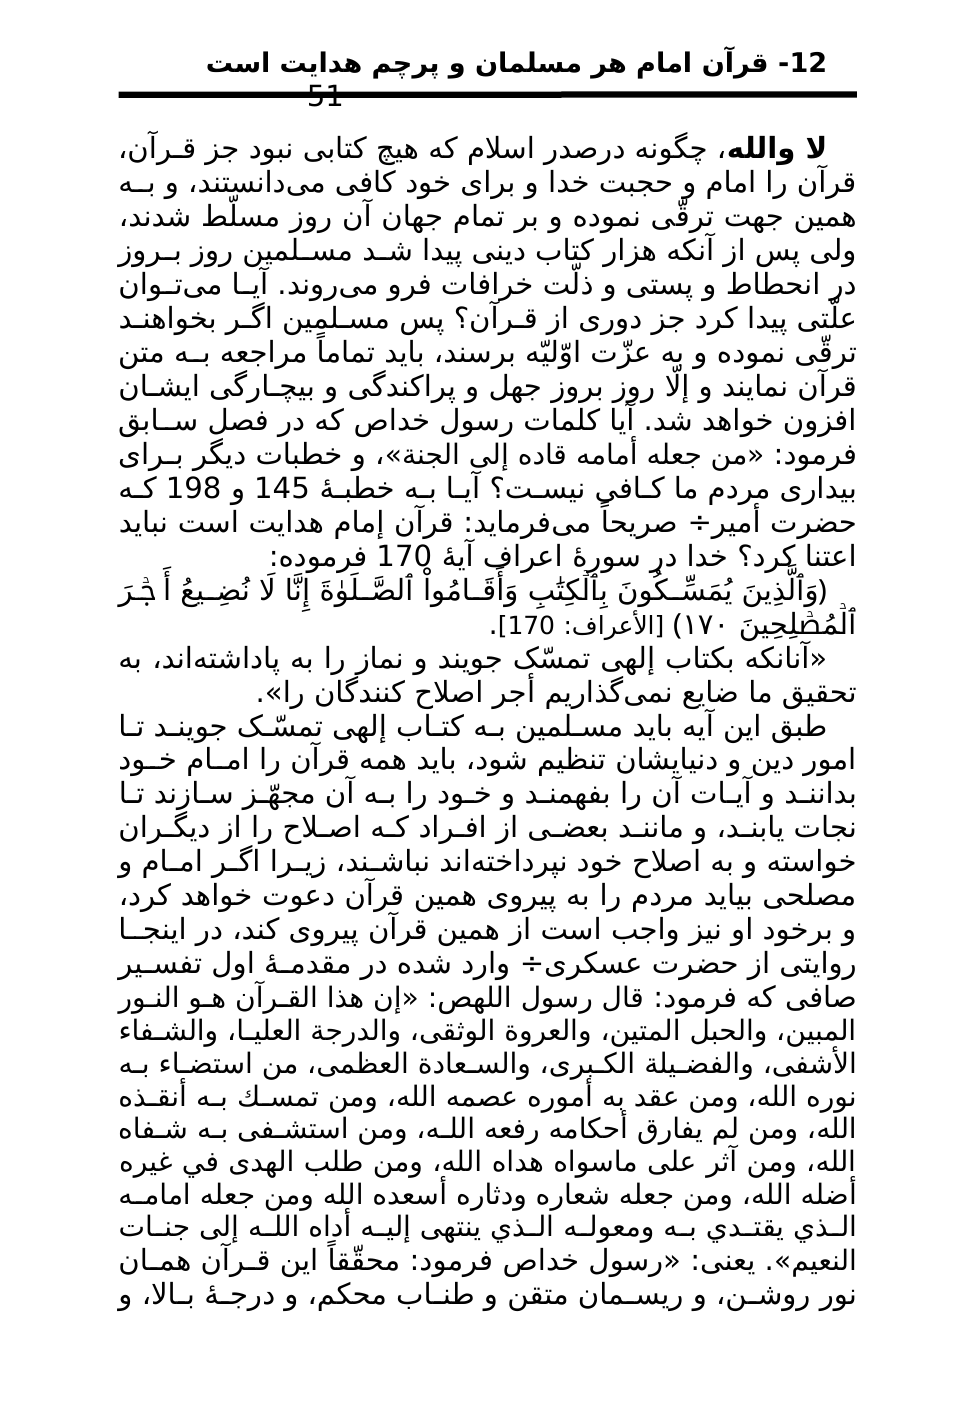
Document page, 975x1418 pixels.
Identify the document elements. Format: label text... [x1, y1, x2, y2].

text «آنانکه بکتاب إلهی تمسّک جویند و نماز را به پاداشته‌اند، به تحقیق ما ضایع نمی‌گذاریم أجر اصلاح کنندگان را». [118, 641, 857, 709]
text ﴿وَٱلَّذِينَ يُمَسِّكُونَ بِٱلۡكِتَٰبِ وَأَقَامُواْ ٱلصَّلَوٰةَ إِنَّا لَا نُضِيعُ أَجۡرَ ٱلۡمُصۡلِحِينَ ١٧٠﴾ [الأعراف: 170]. [118, 573, 857, 641]
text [118, 709, 857, 1311]
text لا والله، چگونه درصدر اسلام که هیچ کتابی نبود جز قرآن، قرآن را امام و حجبت خدا و برای خود کافی می‌دانستند، و به همین جهت ترقّی نموده و بر تمام جهان آن روز مسلّط شدند، ولی پس از آنکه هزار کتاب دینی پیدا شد مسلمین روز بروز در انحطاط و پستی و ذلّت خرافات فرو می‌روند. آیا می‌توان علّتی پیدا کرد جز دوری از قرآن؟ پس مسلمین اگر بخواهند ترقّی نموده و به عزّت اوّلیّه برسند، باید تماماً مراجعه به متن قرآن نمایند و إلّا روز بروز جهل و پراکندگی و بیچارگی ایشان افزون خواهد شد. آیا کلمات رسول خداص که در فصل سابق فرمود: «من جعله أمامه قاده إلی الجنة»، و خطبات دیگر برای بیداری مردم ما کافی نیست؟ آیا به خطبۀ 145 و 198 که حضرت أمیر÷ صریحاً می‌فرماید: قرآن إمام هدایت است نباید اعتنا کرد؟ خدا در سورۀ اعراف آیۀ 170 فرموده: [118, 132, 857, 573]
